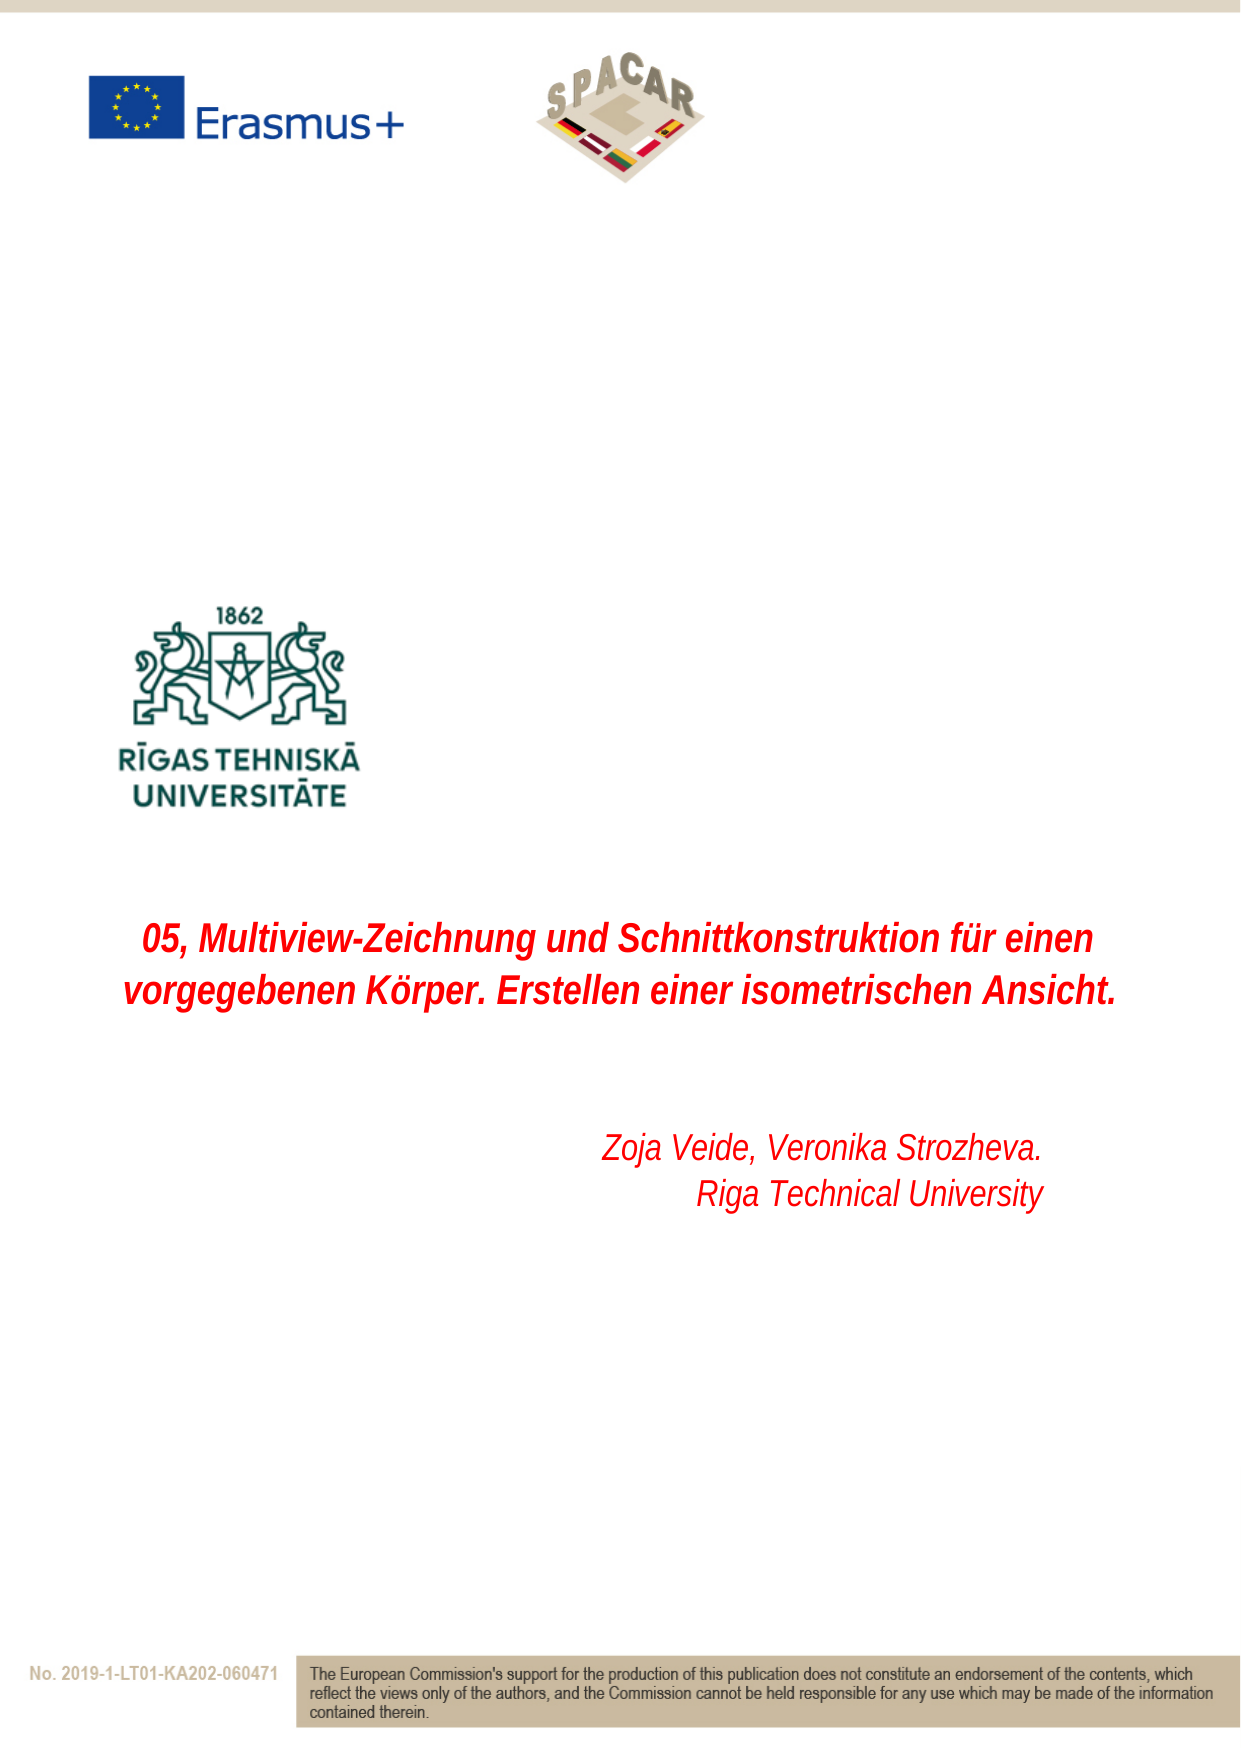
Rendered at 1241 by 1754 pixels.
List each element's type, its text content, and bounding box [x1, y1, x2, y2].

text 05, Multiview-Zeichnung und Schnittkonstruktion für einen vorgegebenen Körper. Erstellen einer isometrischen Ansicht. [89, 913, 1152, 1043]
text Zoja Veide, Veronika Strozheva. Riga Technical University [89, 1125, 1047, 1214]
picture [0, 0, 1241, 1754]
